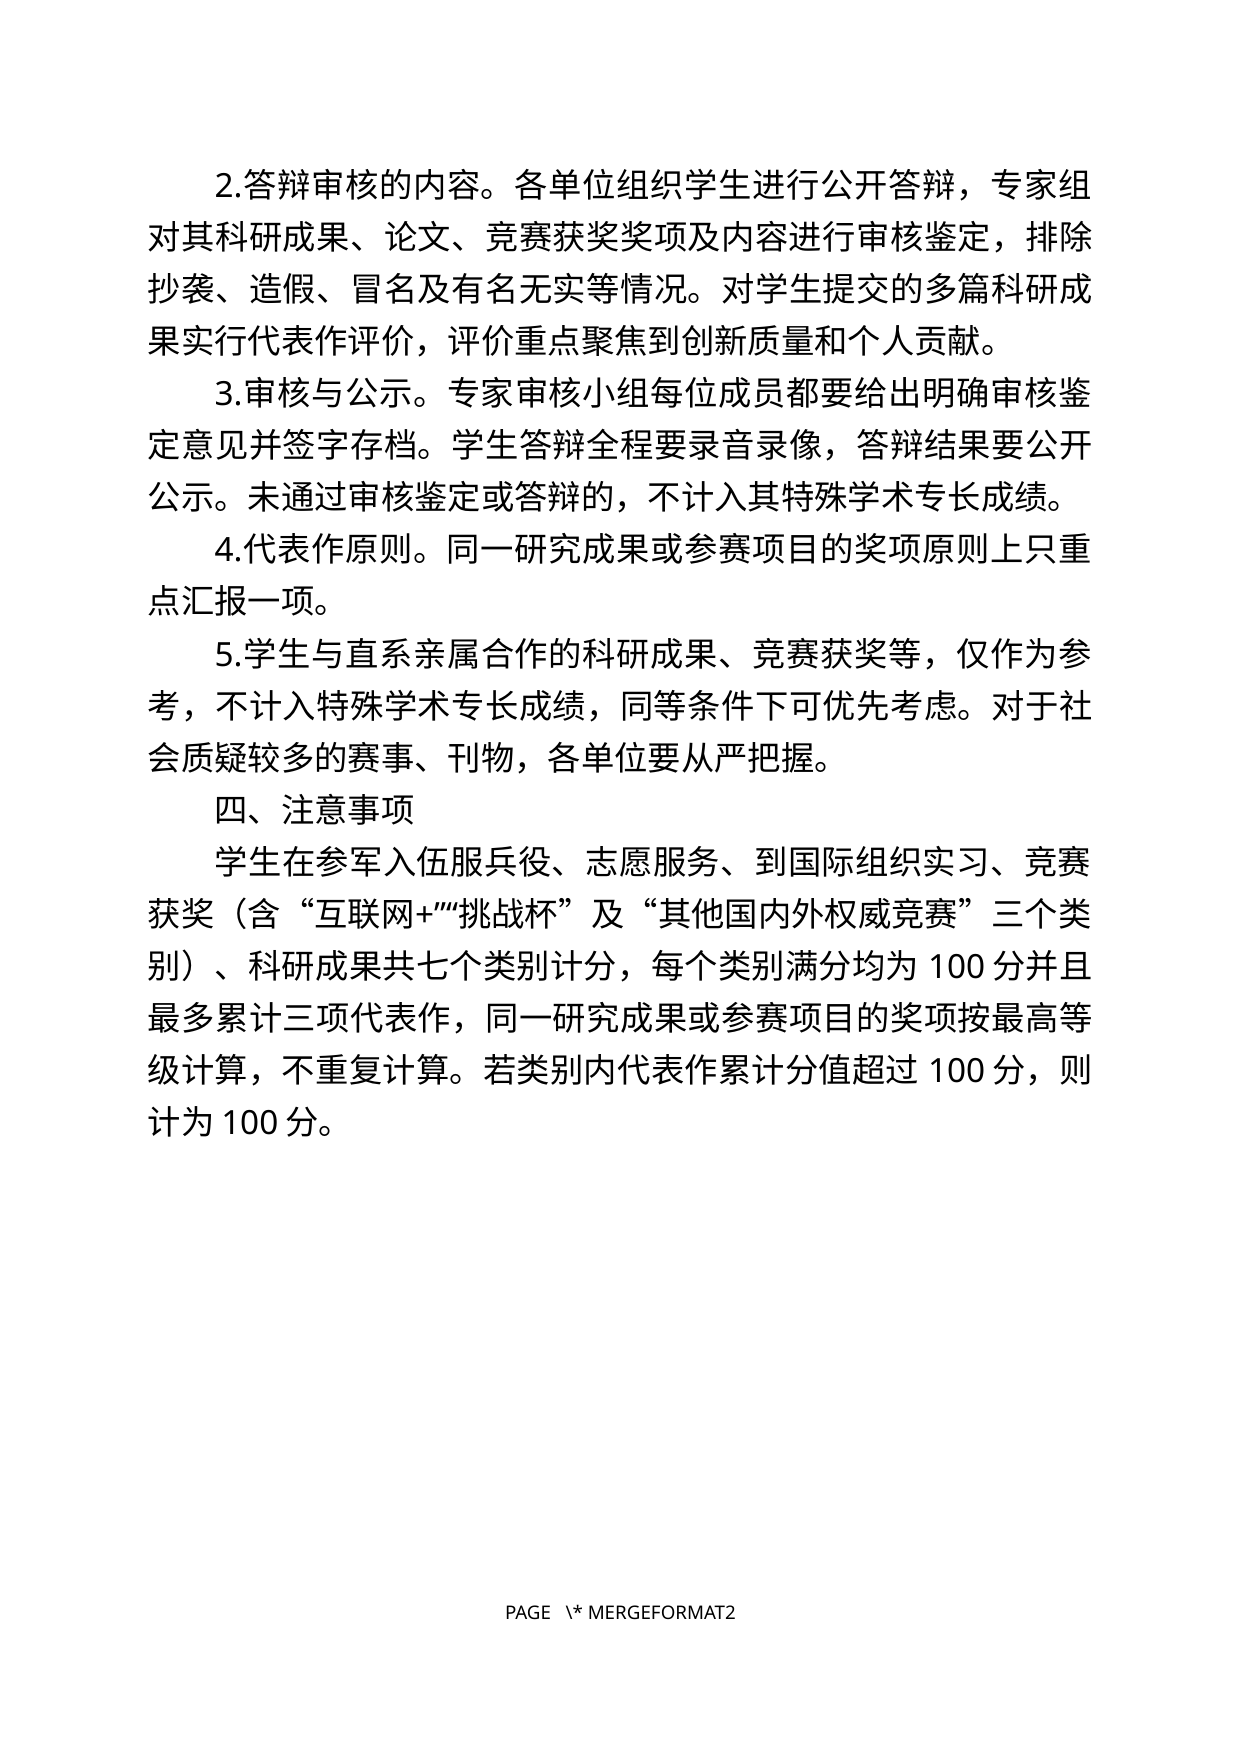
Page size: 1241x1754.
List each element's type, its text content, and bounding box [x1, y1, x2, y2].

text 学生在参军入伍服兵役、志愿服务、到国际组织实习、竞赛获奖（含“互联网+”“挑战杯”及“其他国内外权威竞赛”三个类别）、科研成果共七个类别计分，每个类别满分均为100分并且最多累计三项代表作，同一研究成果或参赛项目的奖项按最高等级计算，不重复计算。若类别内代表作累计分值超过100分，则计为100分。 [148, 833, 1092, 1145]
text 3.审核与公示。专家审核小组每位成员都要给出明确审核鉴定意见并签字存档。学生答辩全程要录音录像，答辩结果要公开公示。未通过审核鉴定或答辩的，不计入其特殊学术专长成绩。 [148, 364, 1092, 520]
text 5.学生与直系亲属合作的科研成果、竞赛获奖等，仅作为参考，不计入特殊学术专长成绩，同等条件下可优先考虑。对于社会质疑较多的赛事、刊物，各单位要从严把握。 [148, 624, 1092, 781]
text 4.代表作原则。同一研究成果或参赛项目的奖项原则上只重点汇报一项。 [148, 520, 1092, 624]
text 2.答辩审核的内容。各单位组织学生进行公开答辩，专家组对其科研成果、论文、竞赛获奖奖项及内容进行审核鉴定，排除抄袭、造假、冒名及有名无实等情况。对学生提交的多篇科研成果实行代表作评价，评价重点聚焦到创新质量和个人贡献。 [148, 156, 1092, 364]
text 四、注意事项 [148, 781, 1092, 833]
